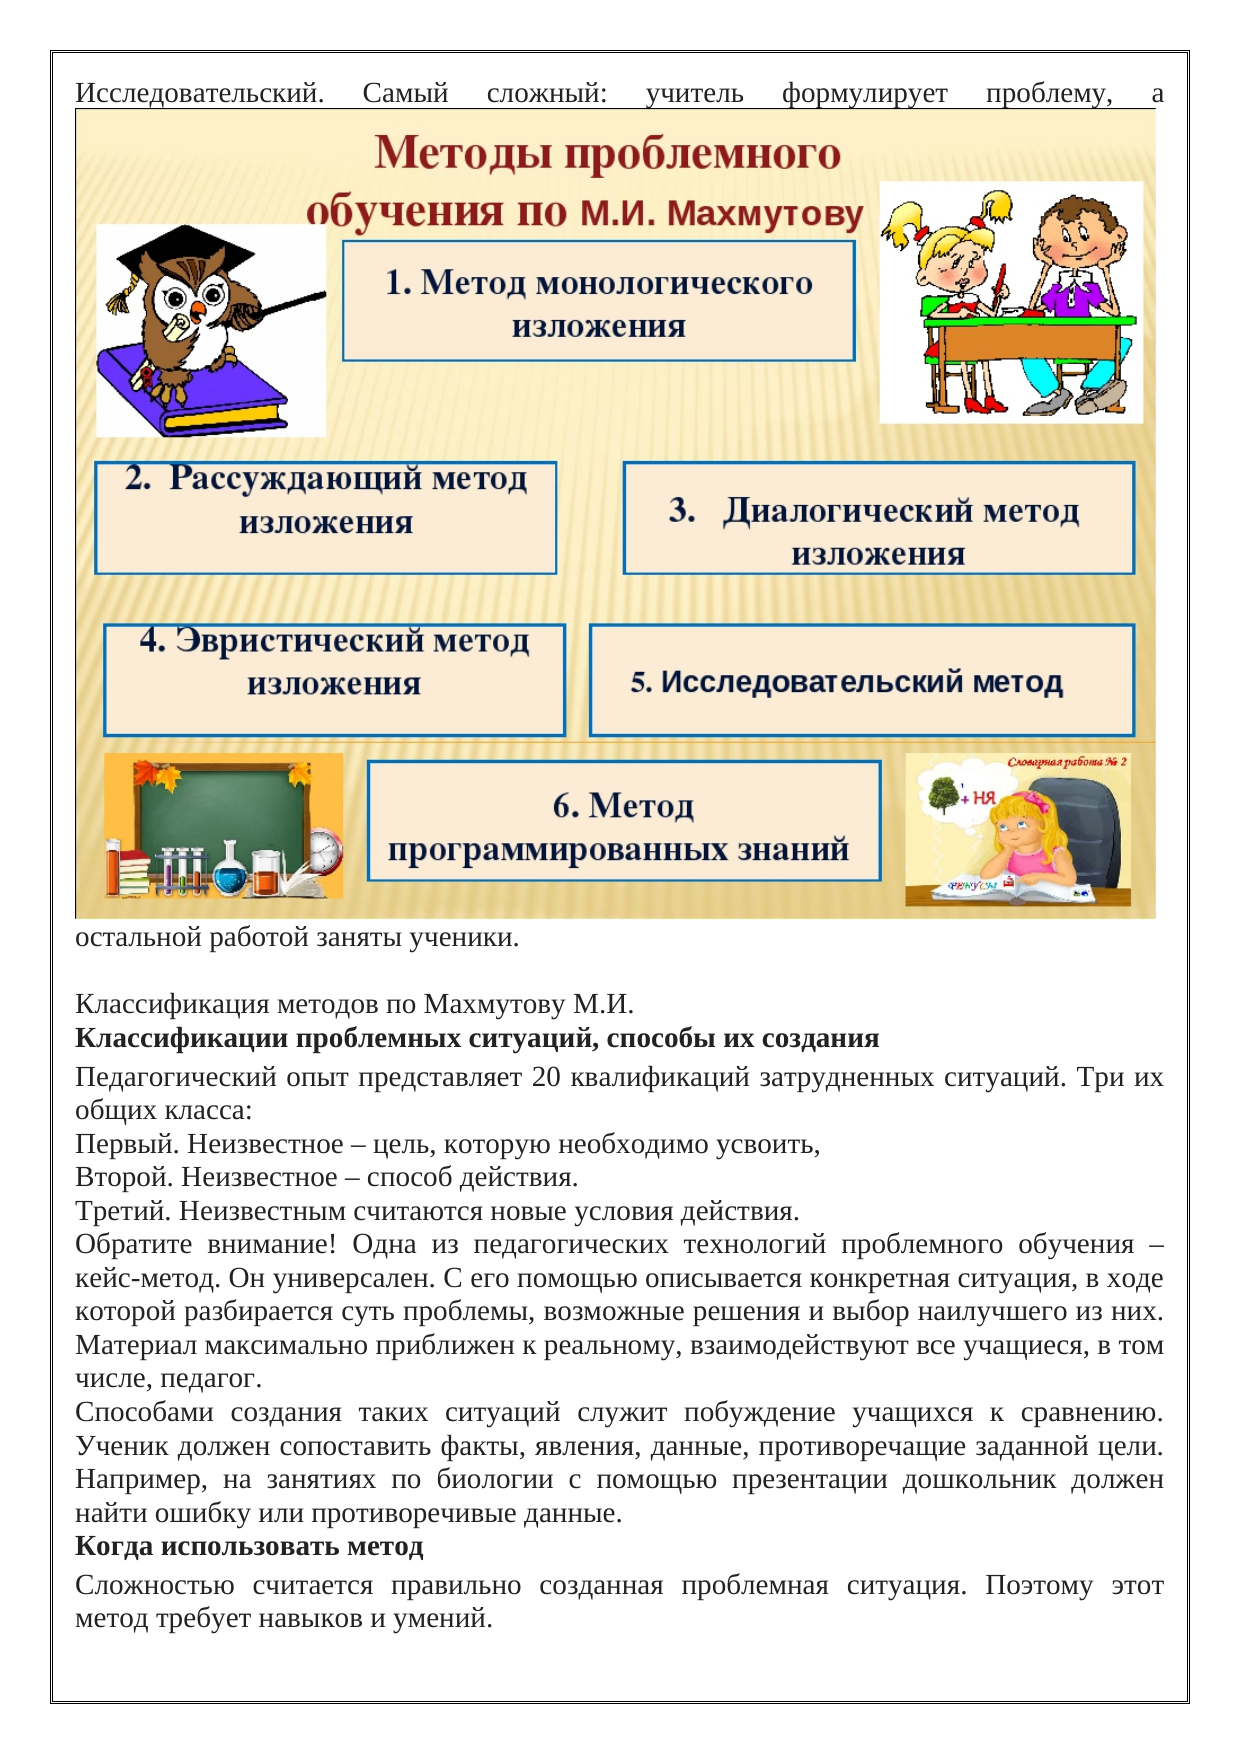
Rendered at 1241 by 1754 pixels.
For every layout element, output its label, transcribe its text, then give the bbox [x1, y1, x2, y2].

picture [75, 108, 1157, 920]
text Классификация методов по Махмутову М.И. [75, 987, 1165, 1020]
text Сложностью считается правильно созданная проблемная ситуация. Поэтому этот метод требует навыков и умений. [75, 1567, 1165, 1634]
text Обратите внимание! Одна из педагогических технологий проблемного обучения – кейс-метод. Он универсален. С его помощью описывается конкретная ситуация, в ходе которой разбирается суть проблемы, возможные решения и выбор наилучшего из них. Материал максимально приближен к реальному, взаимодействуют все учащиеся, в том числе, педагог. [75, 1226, 1165, 1394]
subtitle Классификации проблемных ситуаций, способы их создания [75, 1020, 1165, 1054]
text Педагогический опыт представляет 20 квалификаций затрудненных ситуаций. Три их общих класса: [75, 1059, 1165, 1126]
text Способами создания таких ситуаций служит побуждение учащихся к сравнению. Ученик должен сопоставить факты, явления, данные, противоречащие заданной цели. Например, на занятиях по биологии с помощью презентации дошкольник должен найти ошибку или противоречивые данные. [75, 1394, 1165, 1528]
text остальной работой заняты ученики. [75, 919, 1165, 953]
text Второй. Неизвестное – способ действия. [75, 1159, 1165, 1193]
text Первый. Неизвестное – цель, которую необходимо усвоить, [75, 1126, 1165, 1159]
subtitle Когда использовать метод [75, 1528, 1165, 1562]
text Третий. Неизвестным считаются новые условия действия. [75, 1193, 1165, 1226]
